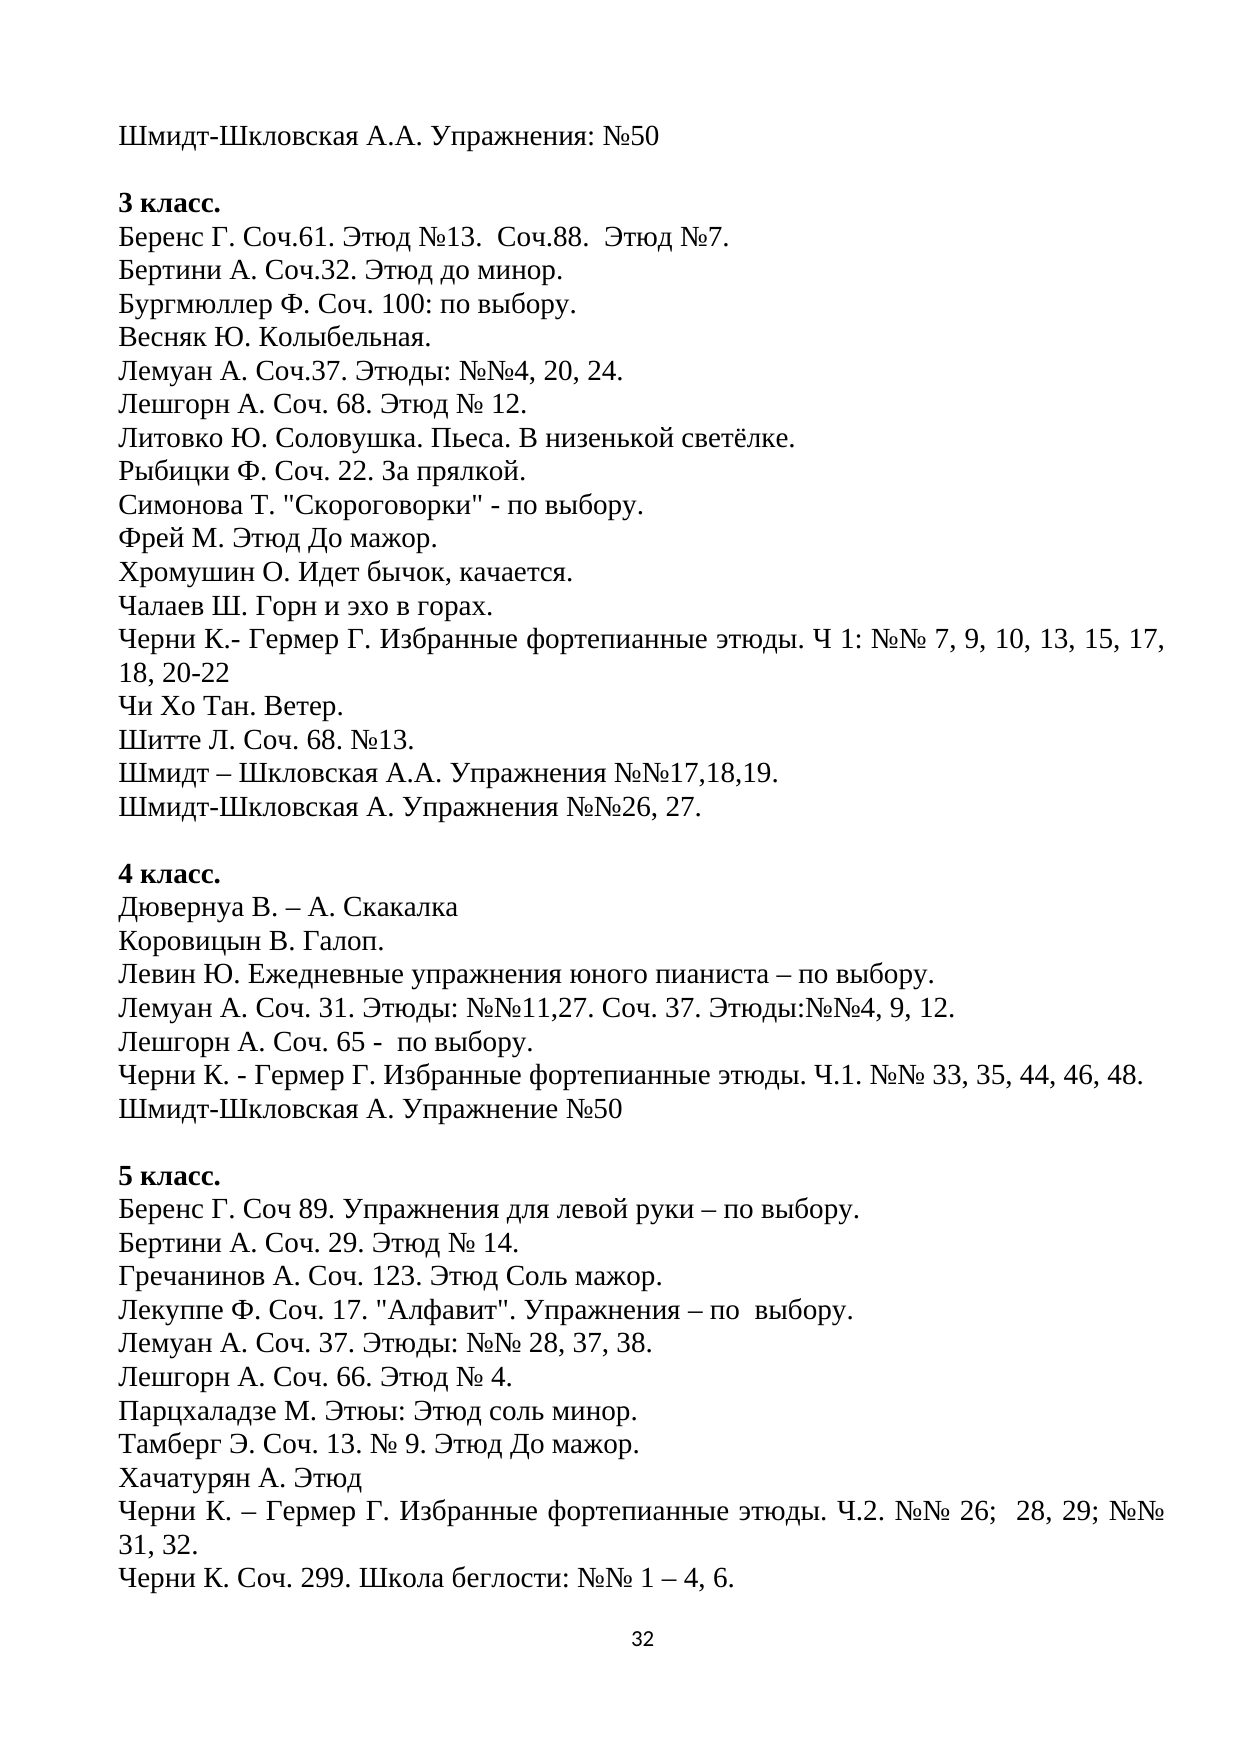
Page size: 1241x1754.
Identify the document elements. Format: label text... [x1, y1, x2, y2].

text Хромушин О. Идет бычок, качается. [118, 554, 1167, 588]
text Дювернуа В. – А. Скакалка [118, 889, 1167, 923]
text Чи Хо Тан. Ветер. [118, 688, 1167, 722]
text Лемуан А. Соч. 31. Этюды: №№11,27. Соч. 37. Этюды:№№4, 9, 12. [118, 990, 1167, 1024]
text Парцхаладзе М. Этюы: Этюд соль минор. [118, 1393, 1167, 1426]
text Бургмюллер Ф. Соч. 100: по выбору. [118, 286, 1167, 319]
text Беренс Г. Соч 89. Упражнения для левой руки – по выбору. [118, 1191, 1167, 1225]
text Шмидт-Шкловская А.А. Упражнения: №50 [118, 118, 1167, 152]
text Чалаев Ш. Горн и эхо в горах. [118, 588, 1167, 621]
text Черни К. Соч. 299. Школа беглости: №№ 1 – 4, 6. [118, 1560, 1167, 1594]
text Лешгорн А. Соч. 66. Этюд № 4. [118, 1359, 1167, 1393]
text 3 класс. [118, 185, 1167, 219]
text Фрей М. Этюд До мажор. [118, 521, 1167, 554]
text Лекуппе Ф. Соч. 17. "Алфавит". Упражнения – по выбору. [118, 1292, 1167, 1326]
text Шмидт-Шкловская А. Упражнение №50 [118, 1091, 1167, 1124]
text Беренс Г. Соч.61. Этюд №13. Соч.88. Этюд №7. [118, 219, 1167, 252]
text Симонова Т. "Скороговорки" - по выбору. [118, 487, 1167, 521]
text Черни К. – Гермер Г. Избранные фортепианные этюды. Ч.2. №№ 26; 28, 29; №№ 31, 32. [118, 1493, 1167, 1560]
text Литовко Ю. Соловушка. Пьеса. В низенькой светёлке. [118, 420, 1167, 453]
text Хачатурян А. Этюд [118, 1460, 1167, 1493]
text Бертини А. Соч.32. Этюд до минор. [118, 252, 1167, 286]
text Черни К.- Гермер Г. Избранные фортепианные этюды. Ч 1: №№ 7, 9, 10, 13, 15, 17, 18, 20-22 [118, 621, 1167, 688]
text Тамберг Э. Соч. 13. № 9. Этюд До мажор. [118, 1426, 1167, 1460]
text Шмидт – Шкловская А.А. Упражнения №№17,18,19. [118, 755, 1167, 789]
text 4 класс. [118, 856, 1167, 889]
text Весняк Ю. Колыбельная. [118, 319, 1167, 353]
text Лешгорн А. Соч. 65 - по выбору. [118, 1024, 1167, 1057]
text Бертини А. Соч. 29. Этюд № 14. [118, 1225, 1167, 1258]
text Левин Ю. Ежедневные упражнения юного пианиста – по выбору. [118, 957, 1167, 990]
text Черни К. - Гермер Г. Избранные фортепианные этюды. Ч.1. №№ 33, 35, 44, 46, 48. [118, 1057, 1167, 1091]
text Рыбицки Ф. Соч. 22. За прялкой. [118, 453, 1167, 487]
text Коровицын В. Галоп. [118, 923, 1167, 957]
text Лемуан А. Соч. 37. Этюды: №№ 28, 37, 38. [118, 1326, 1167, 1359]
text Лемуан А. Соч.37. Этюды: №№4, 20, 24. [118, 353, 1167, 386]
text Лешгорн А. Соч. 68. Этюд № 12. [118, 386, 1167, 420]
text Гречанинов А. Соч. 123. Этюд Соль мажор. [118, 1258, 1167, 1292]
text Шитте Л. Соч. 68. №13. [118, 722, 1167, 755]
text Шмидт-Шкловская А. Упражнения №№26, 27. [118, 789, 1167, 822]
text 5 класс. [118, 1158, 1167, 1191]
